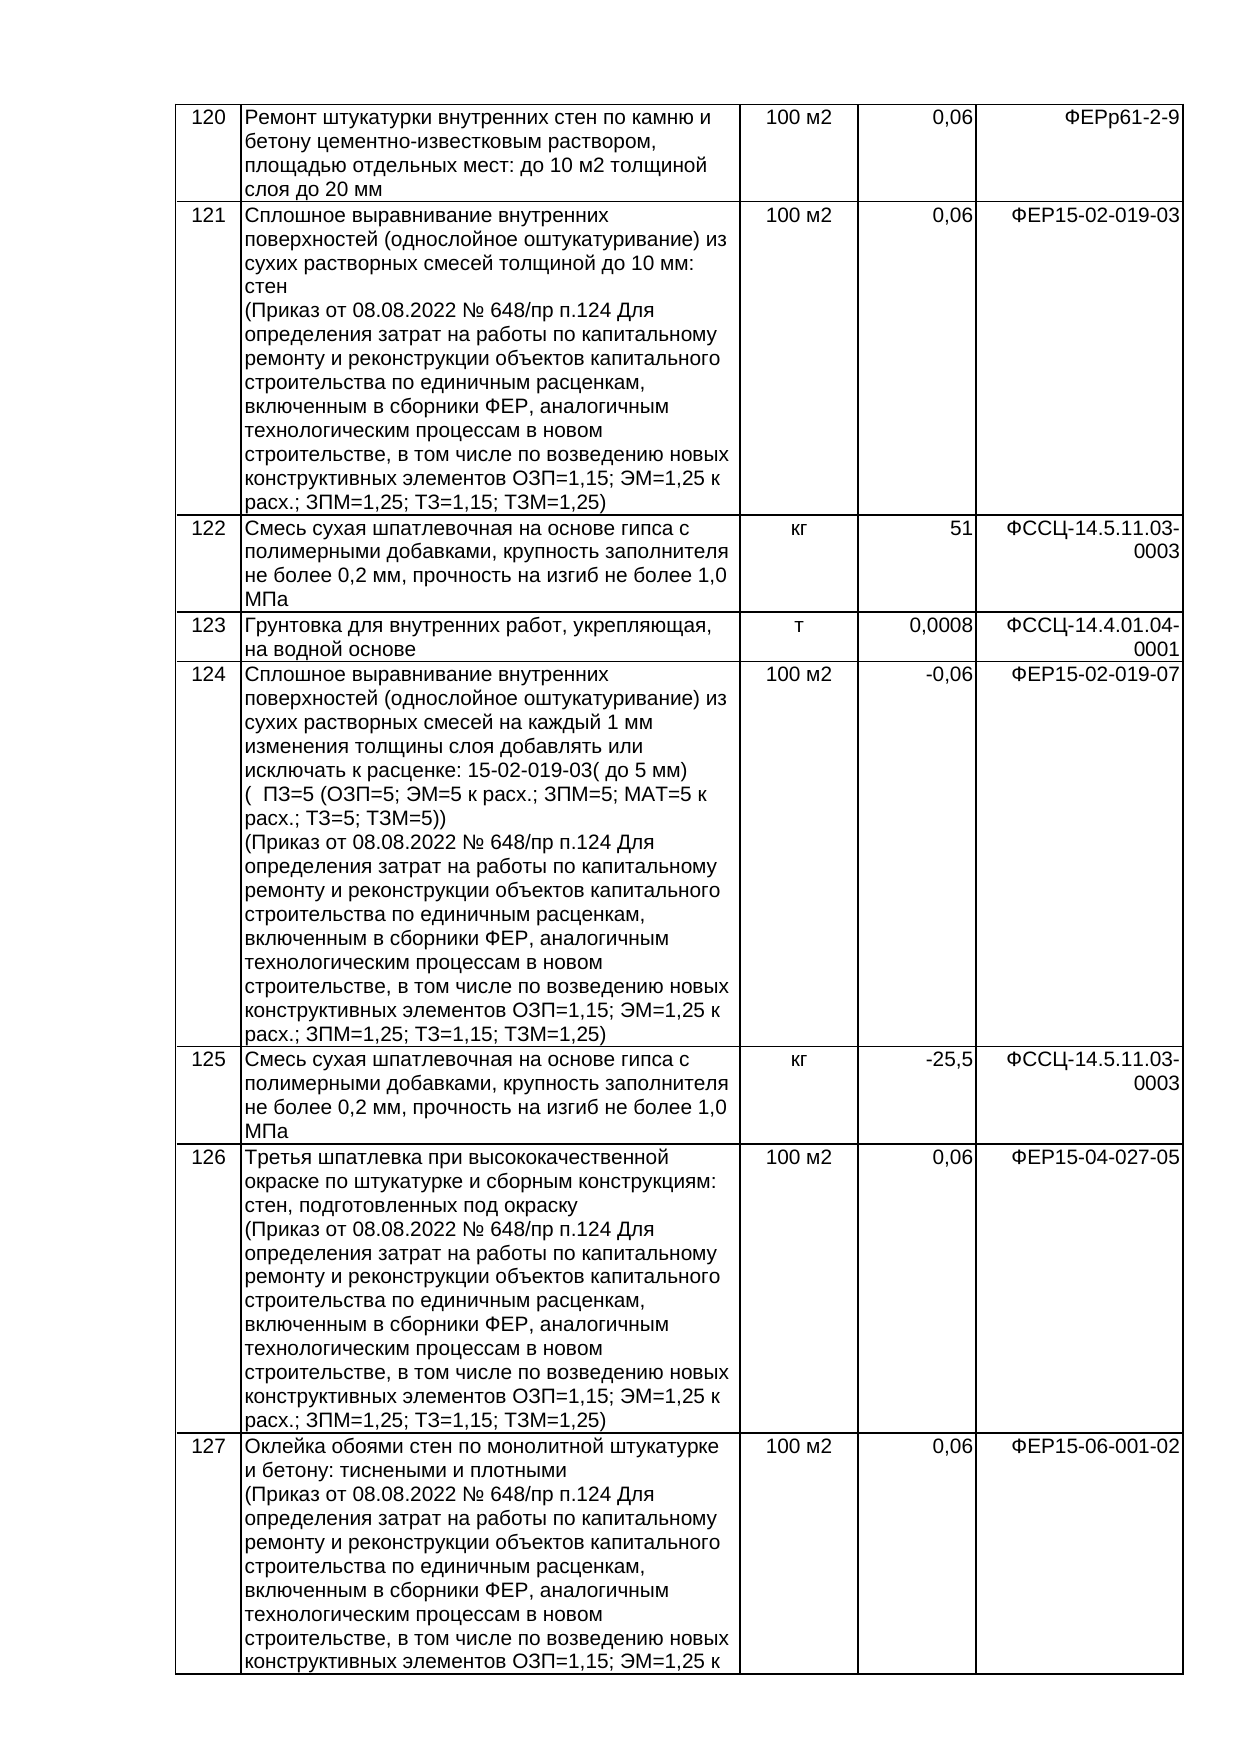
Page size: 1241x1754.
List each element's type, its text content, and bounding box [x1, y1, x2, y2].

table_cell 120 [176, 105, 240, 201]
table_cell ФССЦ-14.5.11.03-0003 [977, 1047, 1182, 1143]
table_cell 100 м2 [741, 662, 857, 1046]
table_cell 0,06 [859, 1434, 975, 1673]
table_cell Смесь сухая шпатлевочная на основе гипса с полимерными добавками, крупность заполнителя не более 0,2 мм, прочность на изгиб не более 1,0 МПа [242, 516, 739, 611]
table_cell ФЕР15-02-019-07 [977, 662, 1182, 1046]
table_cell 0,0008 [859, 613, 975, 661]
table_cell 125 [176, 1047, 240, 1143]
table_cell 121 [176, 202, 240, 514]
table_cell 0,06 [859, 105, 975, 201]
table_cell Ремонт штукатурки внутренних стен по камню и бетону цементно-известковым раствором, площадью отдельных мест: до 10 м2 толщиной слоя до 20 мм [242, 105, 739, 201]
table_cell 51 [859, 516, 975, 611]
table_cell Сплошное выравнивание внутренних поверхностей (однослойное оштукатуривание) из сухих растворных смесей толщиной до 10 мм: стен (Приказ от 08.08.2022 № 648/пр п.124 Для определения затрат на работы по капитальному ремонту и реконструкции объектов капитального строительства по единичным расценкам, включенным в сборники ФЕР, аналогичным технологическим процессам в новом строительстве, в том числе по возведению новых конструктивных элементов ОЗП=1,15; ЭМ=1,25 к расх.; ЗПМ=1,25; ТЗ=1,15; ТЗМ=1,25) [242, 202, 739, 514]
table_cell Третья шпатлевка при высококачественной окраске по штукатурке и сборным конструкциям: стен, подготовленных под окраску (Приказ от 08.08.2022 № 648/пр п.124 Для определения затрат на работы по капитальному ремонту и реконструкции объектов капитального строительства по единичным расценкам, включенным в сборники ФЕР, аналогичным технологическим процессам в новом строительстве, в том числе по возведению новых конструктивных элементов ОЗП=1,15; ЭМ=1,25 к расх.; ЗПМ=1,25; ТЗ=1,15; ТЗМ=1,25) [242, 1145, 739, 1432]
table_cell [242, 1434, 739, 1673]
table_cell 0,06 [859, 1145, 975, 1432]
table_cell ФЕР15-02-019-03 [977, 202, 1182, 514]
table_cell Смесь сухая шпатлевочная на основе гипса с полимерными добавками, крупность заполнителя не более 0,2 мм, прочность на изгиб не более 1,0 МПа [242, 1047, 739, 1143]
table_cell ФЕРр61-2-9 [977, 105, 1182, 201]
table_cell 100 м2 [741, 1145, 857, 1432]
table_cell 100 м2 [741, 1434, 857, 1673]
table_cell 124 [176, 662, 240, 1046]
table_cell 127 [176, 1433, 240, 1673]
table_cell 100 м2 [741, 202, 857, 514]
table_cell ФЕР15-04-027-05 [977, 1145, 1182, 1432]
table_cell 126 [176, 1144, 240, 1432]
table_cell 123 [176, 612, 240, 661]
table_cell 100 м2 [741, 105, 857, 201]
table_cell Сплошное выравнивание внутренних поверхностей (однослойное оштукатуривание) из сухих растворных смесей на каждый 1 мм изменения толщины слоя добавлять или исключать к расценке: 15-02-019-03( до 5 мм) ( ПЗ=5 (ОЗП=5; ЭМ=5 к расх.; ЗПМ=5; МАТ=5 к расх.; ТЗ=5; ТЗМ=5)) (Приказ от 08.08.2022 № 648/пр п.124 Для определения затрат на работы по капитальному ремонту и реконструкции объектов капитального строительства по единичным расценкам, включенным в сборники ФЕР, аналогичным технологическим процессам в новом строительстве, в том числе по возведению новых конструктивных элементов ОЗП=1,15; ЭМ=1,25 к расх.; ЗПМ=1,25; ТЗ=1,15; ТЗМ=1,25) [242, 662, 739, 1046]
table_cell кг [741, 516, 857, 611]
table_cell кг [741, 1047, 857, 1143]
table_cell ФССЦ-14.4.01.04-0001 [977, 613, 1182, 661]
table_cell 0,06 [859, 202, 975, 514]
table_cell ФССЦ-14.5.11.03-0003 [977, 516, 1182, 611]
table_cell ФЕР15-06-001-02 [977, 1434, 1182, 1673]
table_cell -25,5 [859, 1047, 975, 1143]
table_cell Грунтовка для внутренних работ, укрепляющая, на водной основе [242, 613, 739, 661]
table_cell -0,06 [859, 662, 975, 1046]
table_cell т [741, 613, 857, 661]
table_cell 122 [176, 515, 240, 611]
